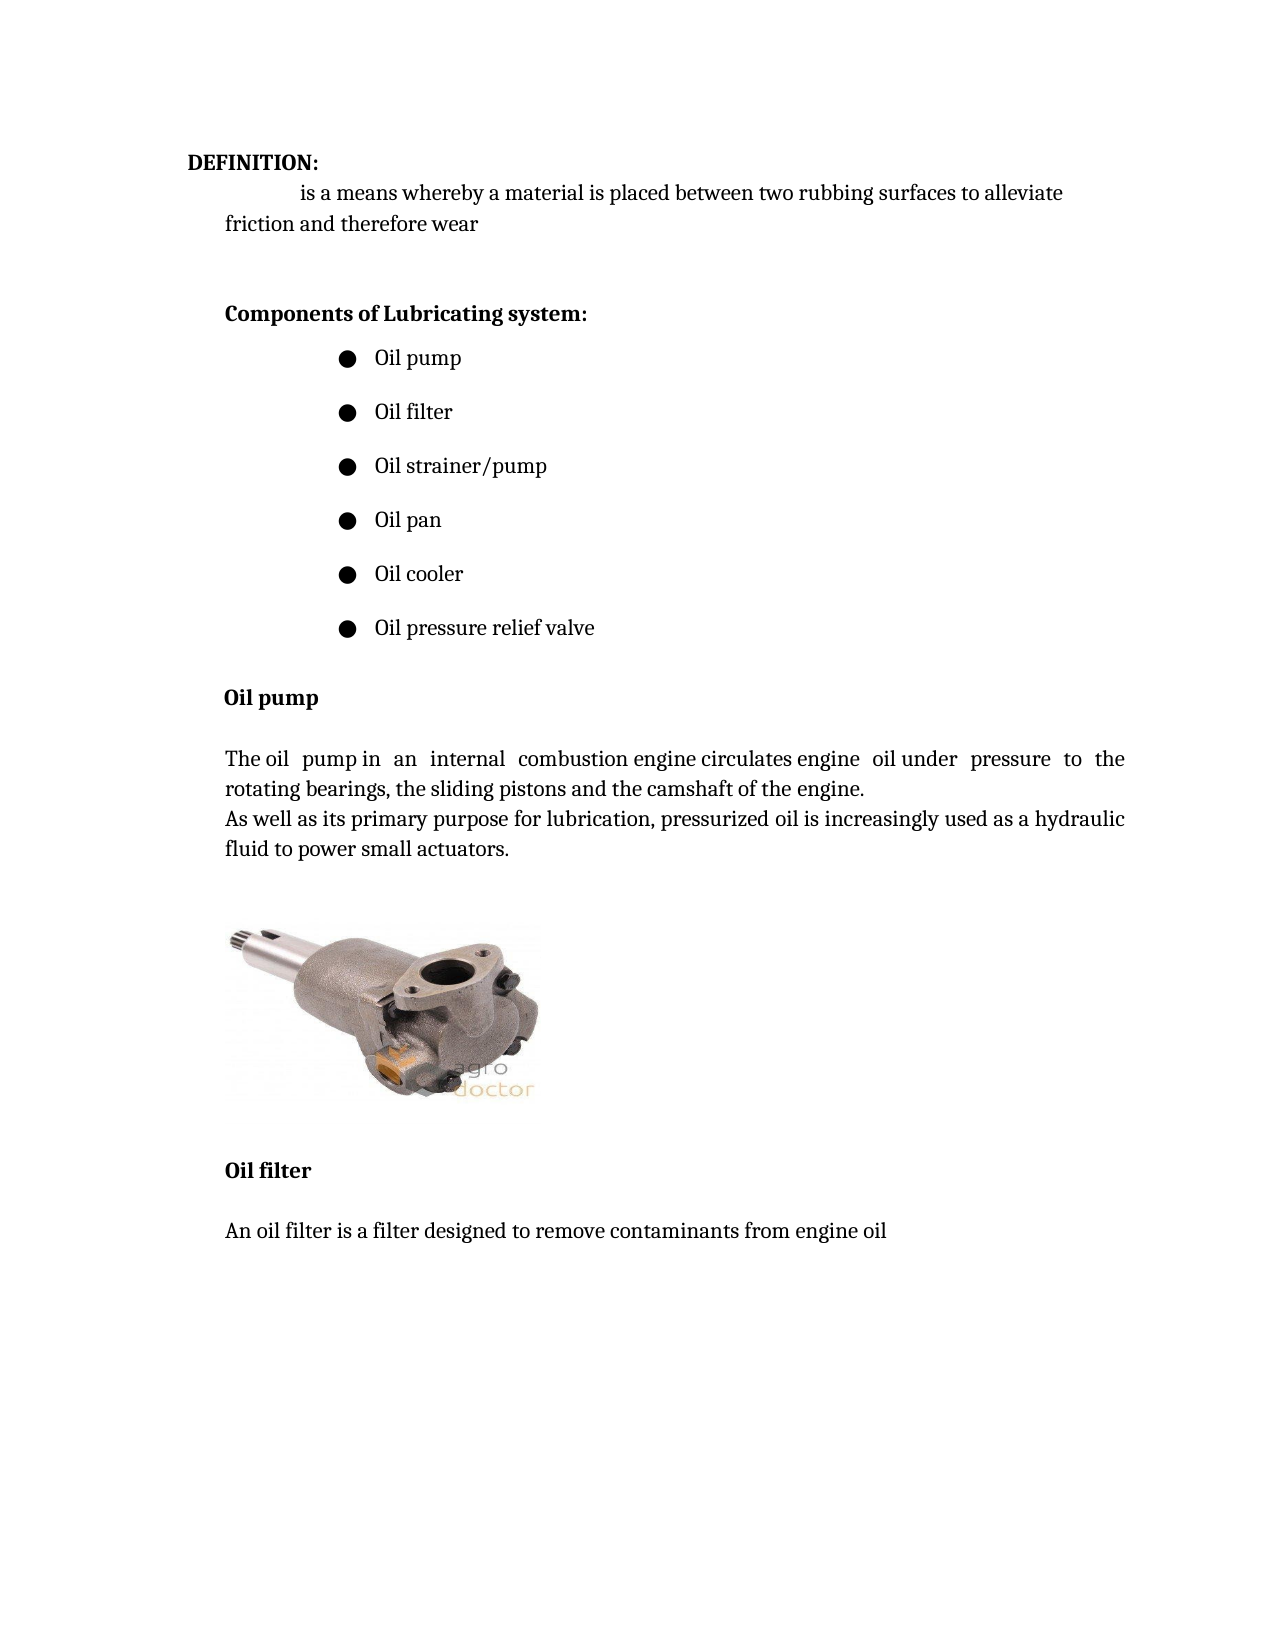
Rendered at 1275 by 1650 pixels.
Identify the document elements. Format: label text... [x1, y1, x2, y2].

text An oil filter is a filter designed to remove contaminants from engine oil [225, 1218, 1125, 1244]
list Oil pan [337, 493, 1125, 540]
text DEFINITION: [187, 150, 1125, 176]
list Oil cooler [337, 547, 1125, 594]
text Oil pump [224, 685, 1125, 712]
text Components of Lubricating system: [150, 301, 1125, 327]
list Oil strainer/pump [337, 439, 1125, 486]
text The oil pump in an internal combustion engine circulates engine oil under pressure to the rotating bearings, the sliding pistons and the camshaft of the engine. [225, 746, 1125, 802]
list Oil filter [337, 385, 1125, 432]
text As well as its primary purpose for lubrication, pressurized oil is increasingly used as a hydraulic fluid to power small actuators. [225, 806, 1125, 863]
list Oil pressure relief valve [337, 601, 1125, 648]
picture [225, 896, 541, 1124]
list Oil pump [337, 331, 1125, 378]
text Oil filter [225, 1158, 1125, 1184]
text is a means whereby a material is placed between two rubbing surfaces to alleviate friction and therefore wear [225, 180, 1125, 237]
